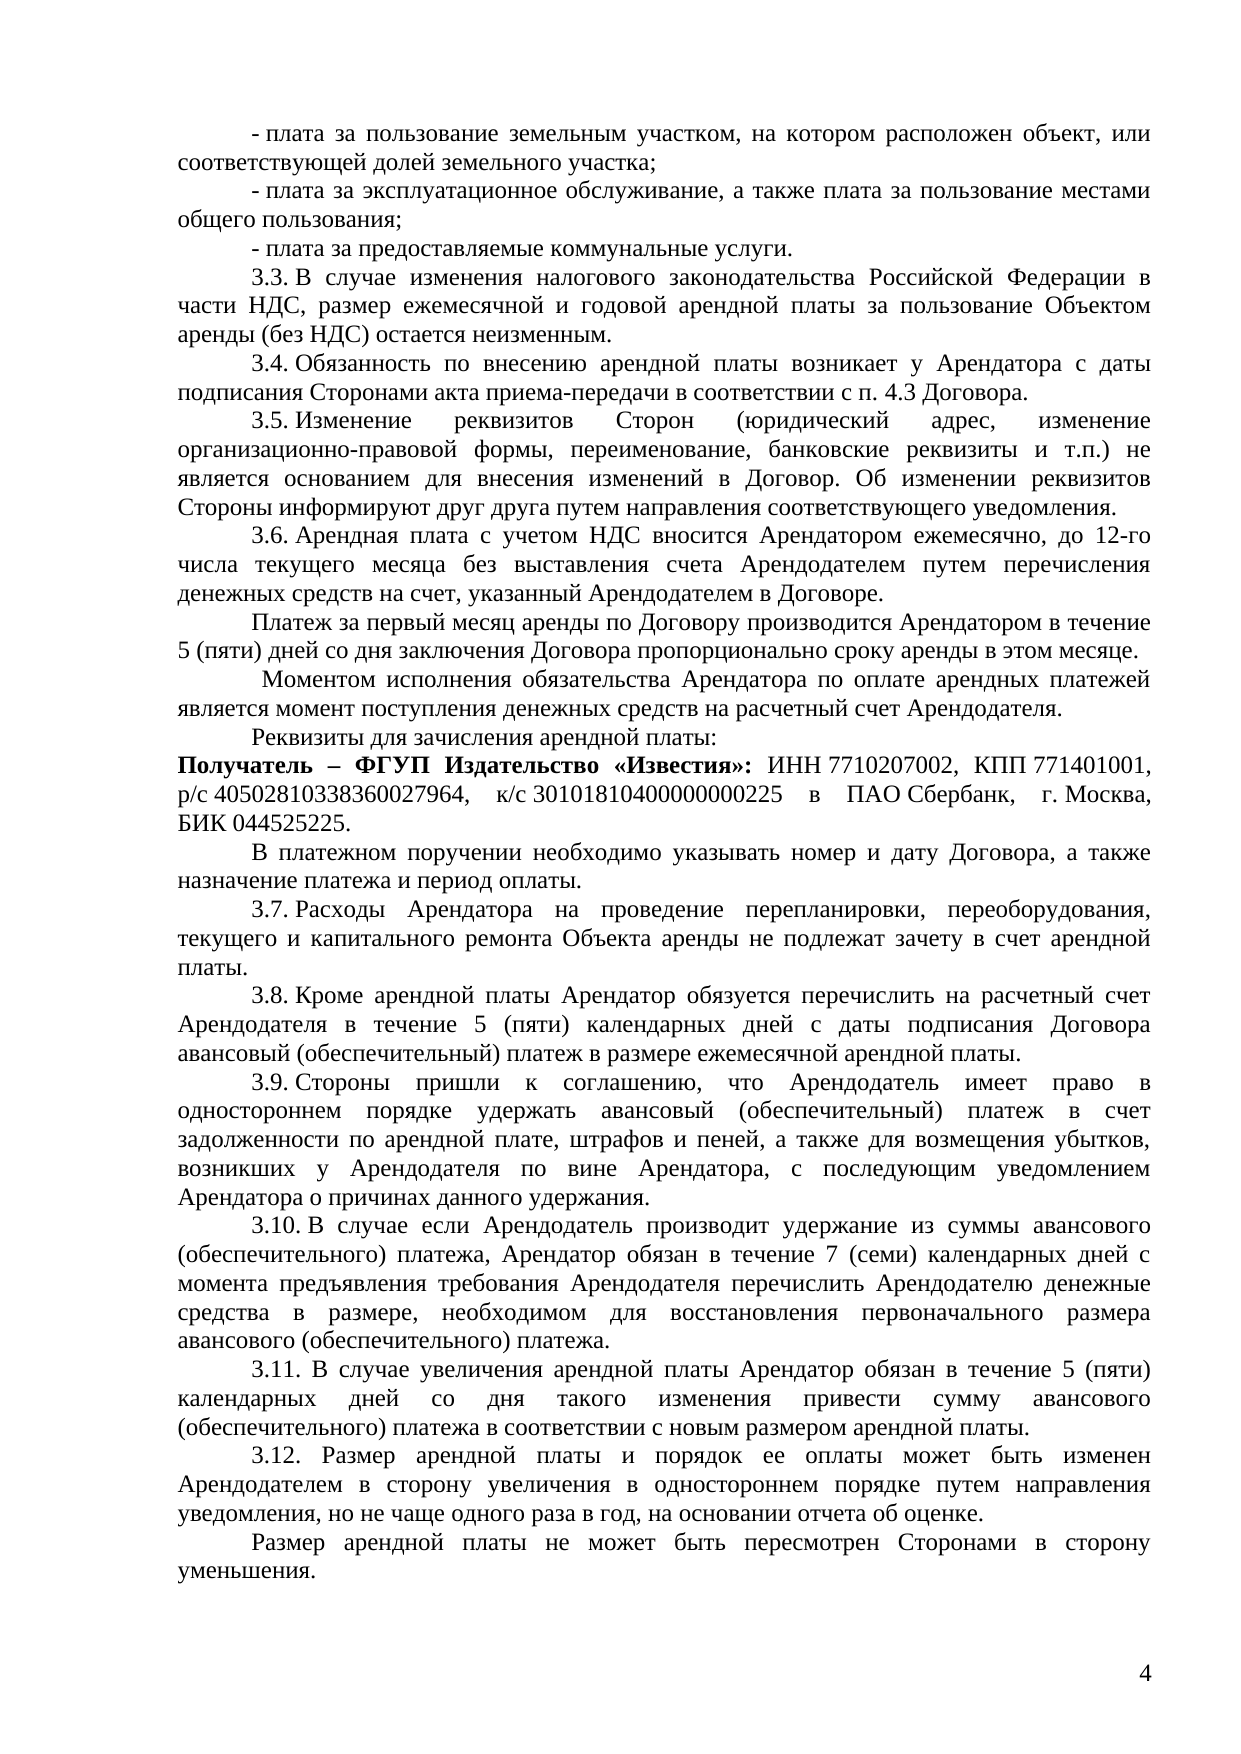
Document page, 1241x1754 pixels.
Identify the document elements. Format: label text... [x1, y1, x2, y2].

text Реквизиты для зачисления арендной платы: [177, 722, 1152, 751]
text Размер арендной платы не может быть пересмотрен Сторонами в сторону уменьшения. [177, 1527, 1152, 1584]
text Получатель ‒ ФГУП Издательство «Известия»: ИНН 7710207002, КПП 771401001, р/с 40502810338360027964, к/с 30101810400000000225 в ПАО Сбербанк, г. Москва, БИК 044525225. [177, 751, 1152, 837]
text В платежном поручении необходимо указывать номер и дату Договора, а также назначение платежа и период оплаты. [177, 837, 1152, 894]
text Платеж за первый месяц аренды по Договору производится Арендатором в течение 5 (пяти) дней со дня заключения Договора пропорционально сроку аренды в этом месяце. [177, 607, 1152, 664]
text 3.11. В случае увеличения арендной платы Арендатор обязан в течение 5 (пяти) календарных дней со дня такого изменения привести сумму авансового (обеспечительного) платежа в соответствии с новым размером арендной платы. [177, 1354, 1152, 1441]
text 3.10. В случае если Арендодатель производит удержание из суммы авансового (обеспечительного) платежа, Арендатор обязан в течение 7 (семи) календарных дней с момента предъявления требования Арендодателя перечислить Арендодателю денежные средства в размере, необходимом для восстановления первоначального размера авансового (обеспечительного) платежа. [177, 1211, 1152, 1354]
text 3.4. Обязанность по внесению арендной платы возникает у Арендатора с даты подписания Сторонами акта приема-передачи в соответствии с п. 4.3 Договора. [177, 348, 1152, 406]
text - плата за предоставляемые коммунальные услуги. [177, 233, 1152, 262]
text 3.7. Расходы Арендатора на проведение перепланировки, переоборудования, текущего и капитального ремонта Объекта аренды не подлежат зачету в счет арендной платы. [177, 894, 1152, 981]
text 3.6. Арендная плата с учетом НДС вносится Арендатором ежемесячно, до 12-го числа текущего месяца без выставления счета Арендодателем путем перечисления денежных средств на счет, указанный Арендодателем в Договоре. [177, 521, 1152, 607]
text - плата за пользование земельным участком, на котором расположен объект, или соответствующей долей земельного участка; [177, 118, 1152, 176]
text 3.3. В случае изменения налогового законодательства Российской Федерации в части НДС, размер ежемесячной и годовой арендной платы за пользование Объектом аренды (без НДС) остается неизменным. [177, 262, 1152, 348]
text 3.5. Изменение реквизитов Сторон (юридический адрес, изменение организационно-правовой формы, переименование, банковские реквизиты и т.п.) не является основанием для внесения изменений в Договор. Об изменении реквизитов Стороны информируют друг друга путем направления соответствующего уведомления. [177, 406, 1152, 521]
text 3.9. Стороны пришли к соглашению, что Арендодатель имеет право в одностороннем порядке удержать авансовый (обеспечительный) платеж в счет задолженности по арендной плате, штрафов и пеней, а также для возмещения убытков, возникших у Арендодателя по вине Арендатора, с последующим уведомлением Арендатора о причинах данного удержания. [177, 1067, 1152, 1211]
text 3.12. Размер арендной платы и порядок ее оплаты может быть изменен Арендодателем в сторону увеличения в одностороннем порядке путем направления уведомления, но не чаще одного раза в год, на основании отчета об оценке. [177, 1441, 1152, 1527]
text 3.8. Кроме арендной платы Арендатор обязуется перечислить на расчетный счет Арендодателя в течение 5 (пяти) календарных дней с даты подписания Договора авансовый (обеспечительный) платеж в размере ежемесячной арендной платы. [177, 981, 1152, 1067]
text - плата за эксплуатационное обслуживание, а также плата за пользование местами общего пользования; [177, 176, 1152, 233]
text Моментом исполнения обязательства Арендатора по оплате арендных платежей является момент поступления денежных средств на расчетный счет Арендодателя. [177, 664, 1152, 722]
